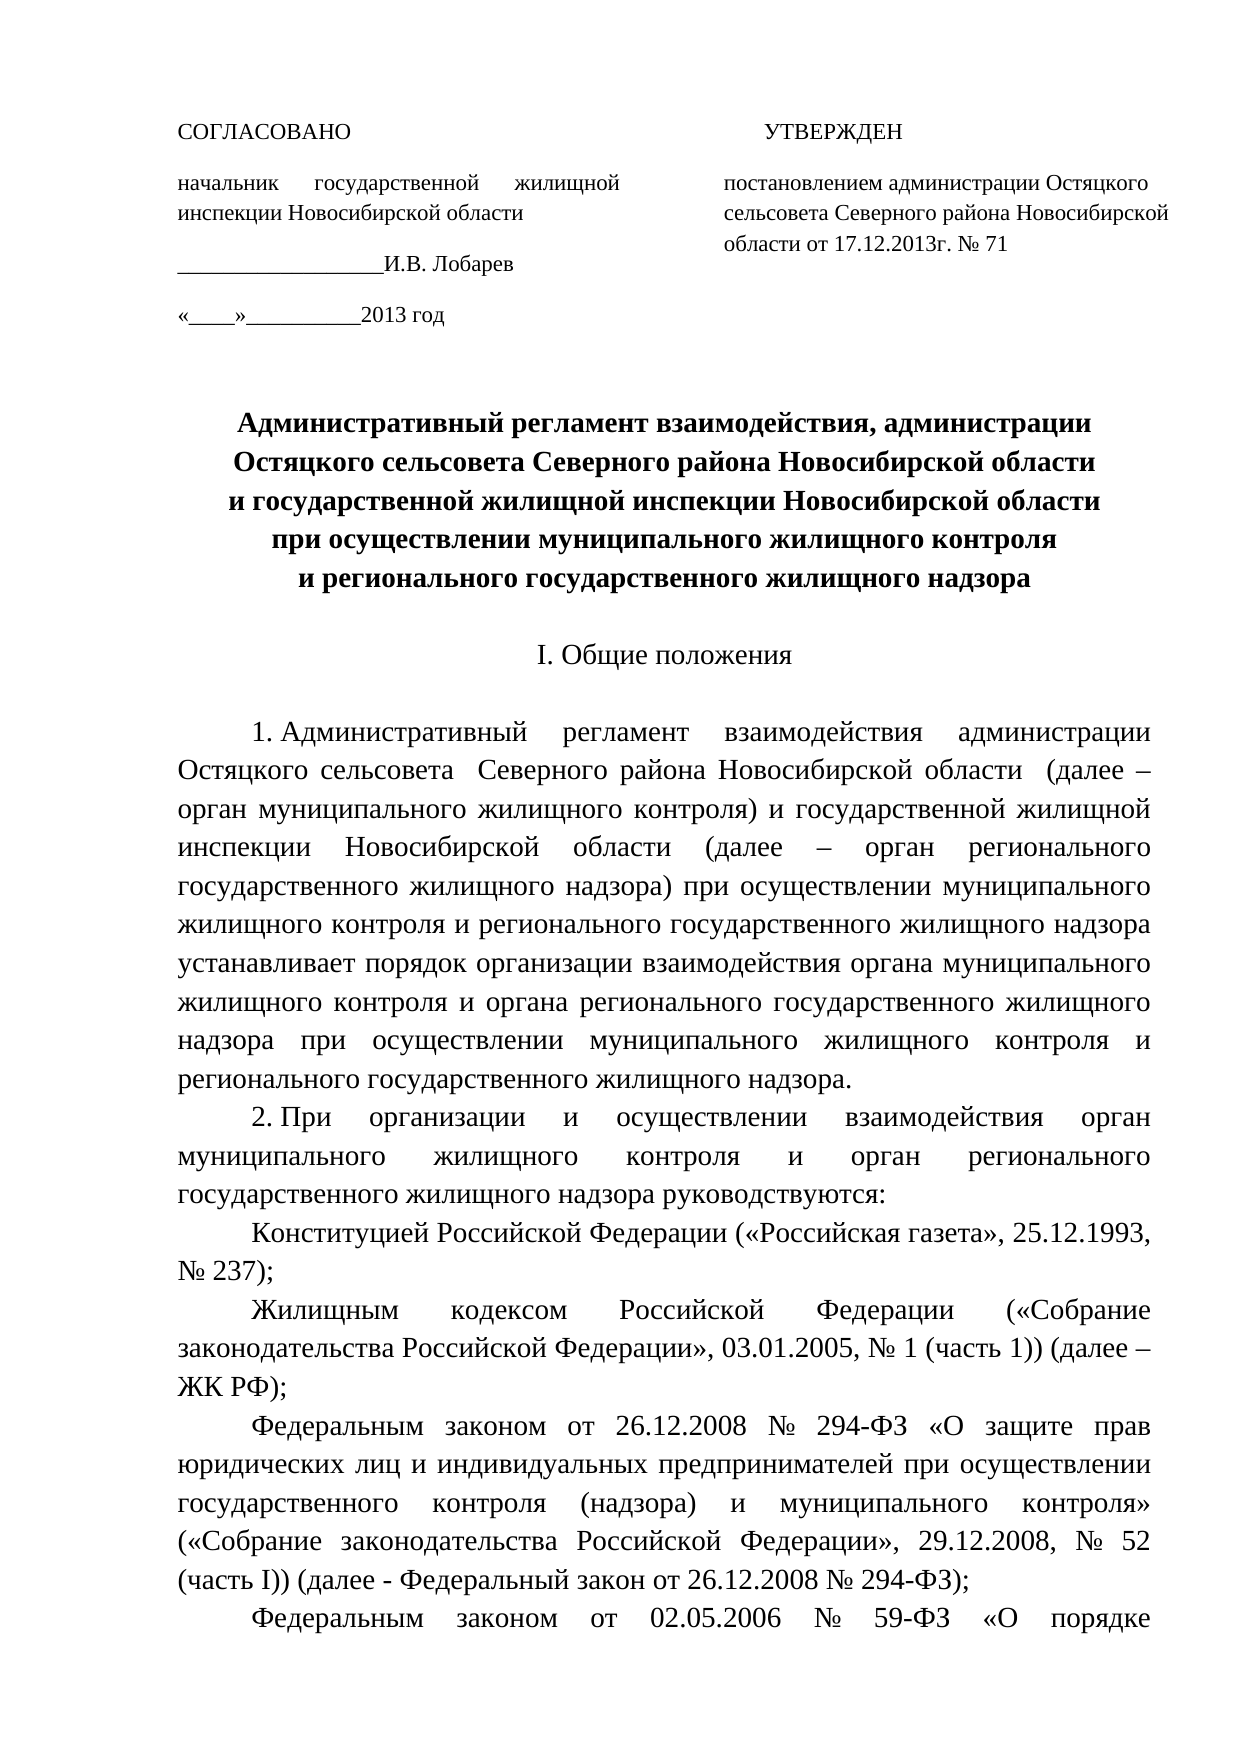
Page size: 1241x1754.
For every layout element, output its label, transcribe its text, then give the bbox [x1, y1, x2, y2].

text и регионального государственного жилищного надзора [177, 560, 1152, 593]
text при осуществлении муниципального жилищного контроля [177, 521, 1152, 555]
text I. Общие положения [177, 637, 1152, 670]
table_header СОГЛАСОВАНО начальник государственной жилищной инспекции Новосибирской области __________________И.В. Лобарев «____»__________2013 год [166, 118, 694, 352]
table_header УТВЕРЖДЕН постановлением администрации Остяцкого сельсовета Северного района Новосибирской области от 17.12.2013г. № 71 [694, 118, 1240, 352]
text 2. При организации и осуществлении взаимодействия орган муниципального жилищного контроля и орган регионального государственного жилищного надзора руководствуются: [177, 1099, 1152, 1210]
text Административный регламент взаимодействия, администрации Остяцкого сельсовета Северного района Новосибирской области [177, 406, 1152, 478]
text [177, 1600, 1152, 1634]
text 1. Административный регламент взаимодействия администрации Остяцкого сельсовета Северного района Новосибирской области (далее – орган муниципального жилищного контроля) и государственной жилищной инспекции Новосибирской области (далее – орган регионального государственного жилищного надзора) при осуществлении муниципального жилищного контроля и регионального государственного жилищного надзора устанавливает порядок организации взаимодействия органа муниципального жилищного контроля и органа регионального государственного жилищного надзора при осуществлении муниципального жилищного контроля и регионального государственного жилищного надзора. [177, 714, 1152, 1094]
text Жилищным кодексом Российской Федерации («Собрание законодательства Российской Федерации», 03.01.2005, № 1 (часть 1)) (далее – ЖК РФ); [177, 1292, 1152, 1403]
text и государственной жилищной инспекции Новосибирской области [177, 483, 1152, 516]
text Федеральным законом от 26.12.2008 № 294-ФЗ «О защите прав юридических лиц и индивидуальных предпринимателей при осуществлении государственного контроля (надзора) и муниципального контроля» («Собрание законодательства Российской Федерации», 29.12.2008, № 52 (часть I)) (далее - Федеральный закон от 26.12.2008 № 294-ФЗ); [177, 1408, 1152, 1595]
text Конституцией Российской Федерации («Российская газета», 25.12.1993, № 237); [177, 1215, 1152, 1287]
